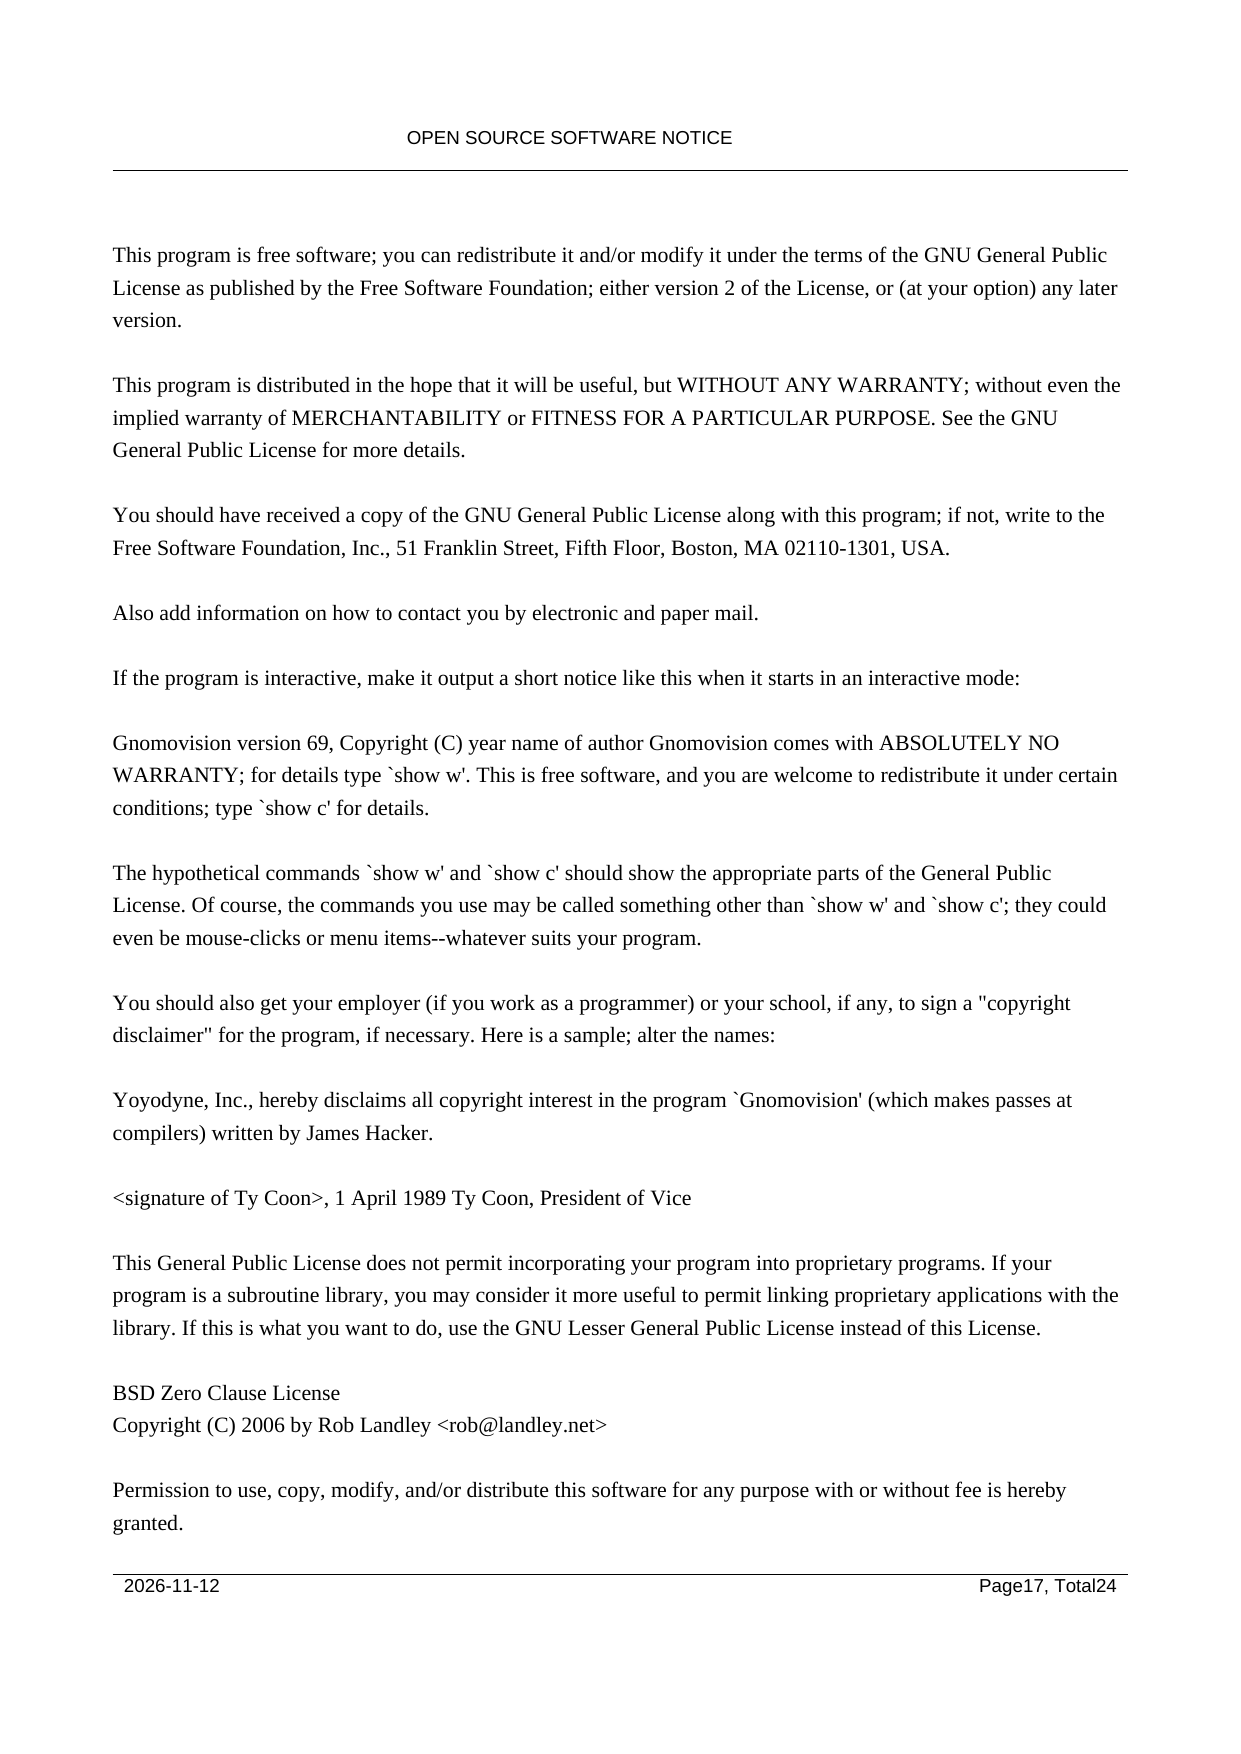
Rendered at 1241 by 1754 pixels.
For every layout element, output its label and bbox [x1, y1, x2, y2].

text [112, 206, 1128, 1539]
